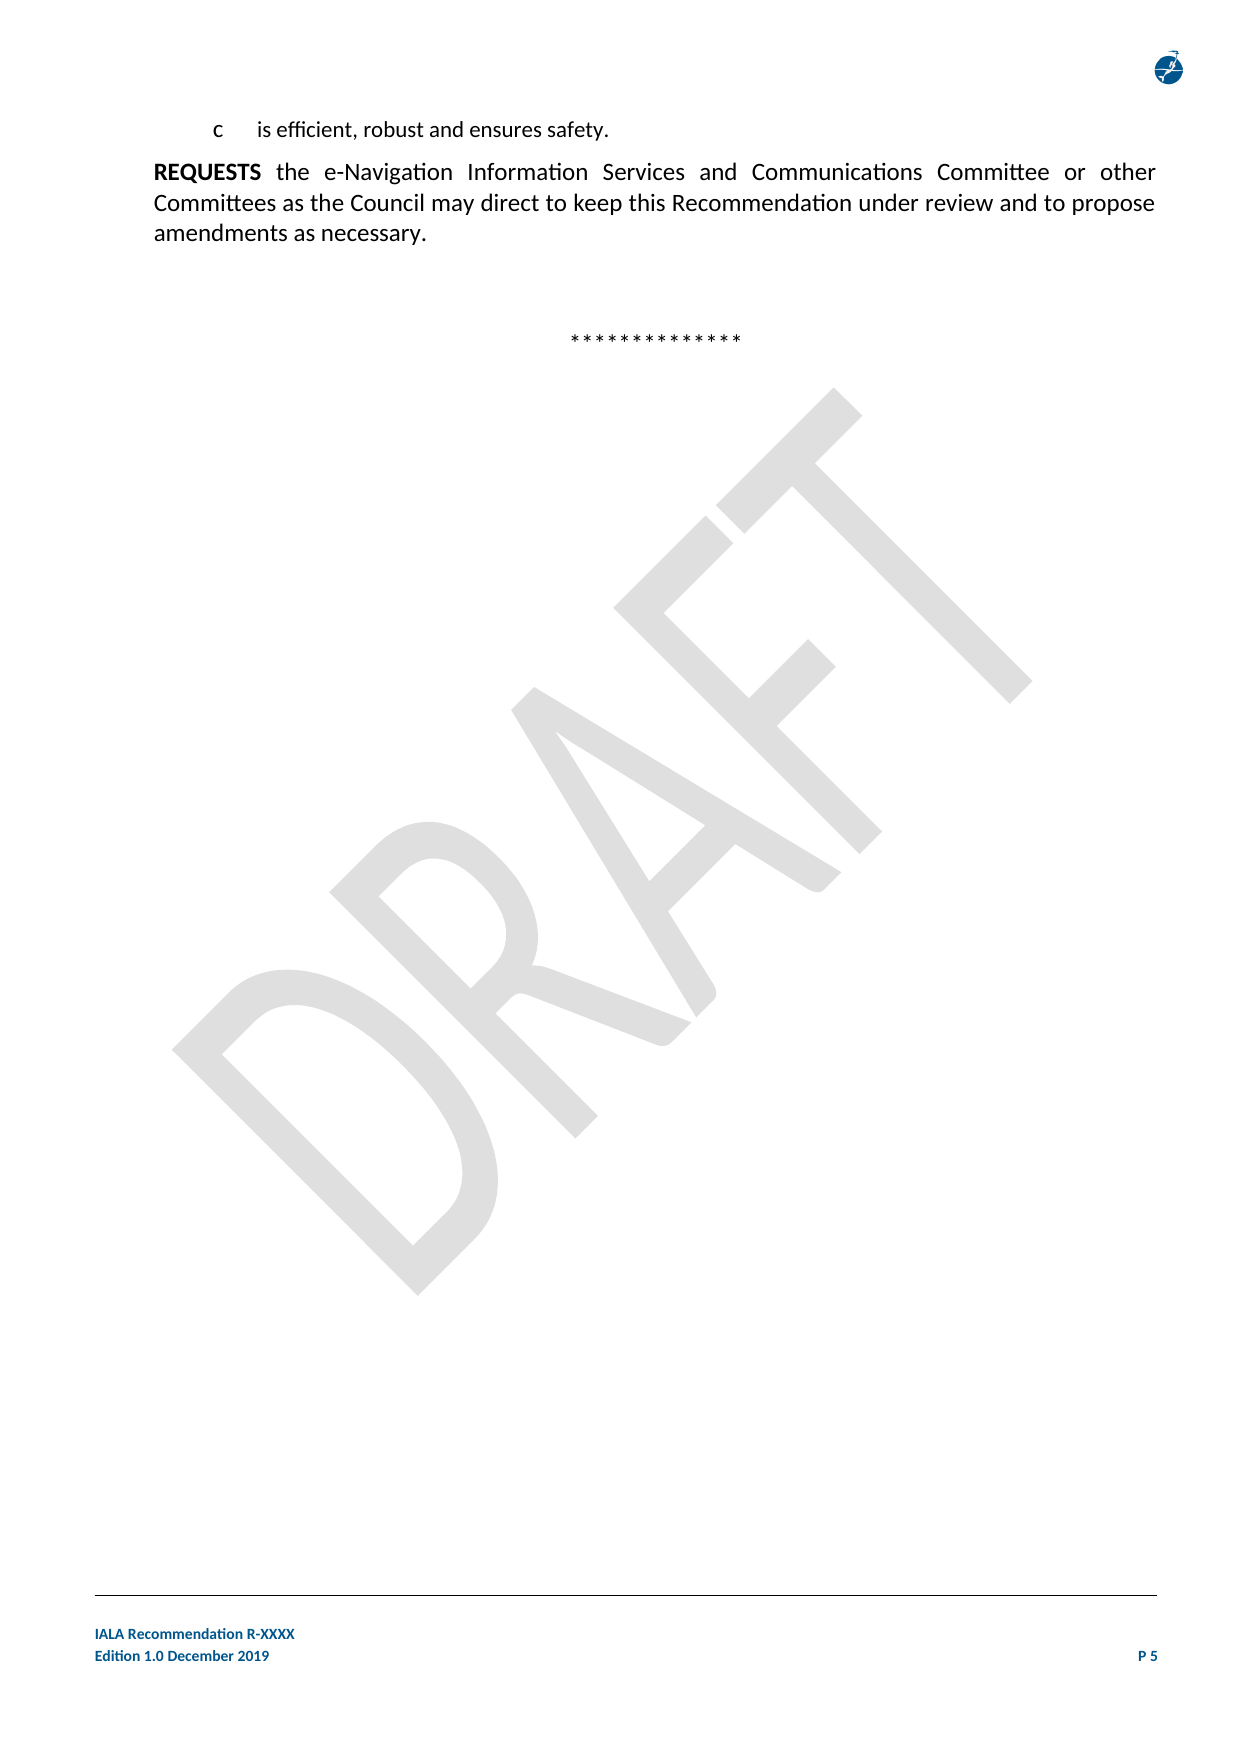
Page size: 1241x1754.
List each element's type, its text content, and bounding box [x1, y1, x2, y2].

text REQUESTS the e-Navigation Information Services and Communications Committee or other Committees as the Council may direct to keep this Recommendation under review and to propose amendments as necessary. [153, 157, 1157, 248]
picture [1123, 0, 1241, 119]
text ************** [153, 329, 1157, 359]
list is efficient, robust and ensures safety. [213, 113, 1157, 144]
